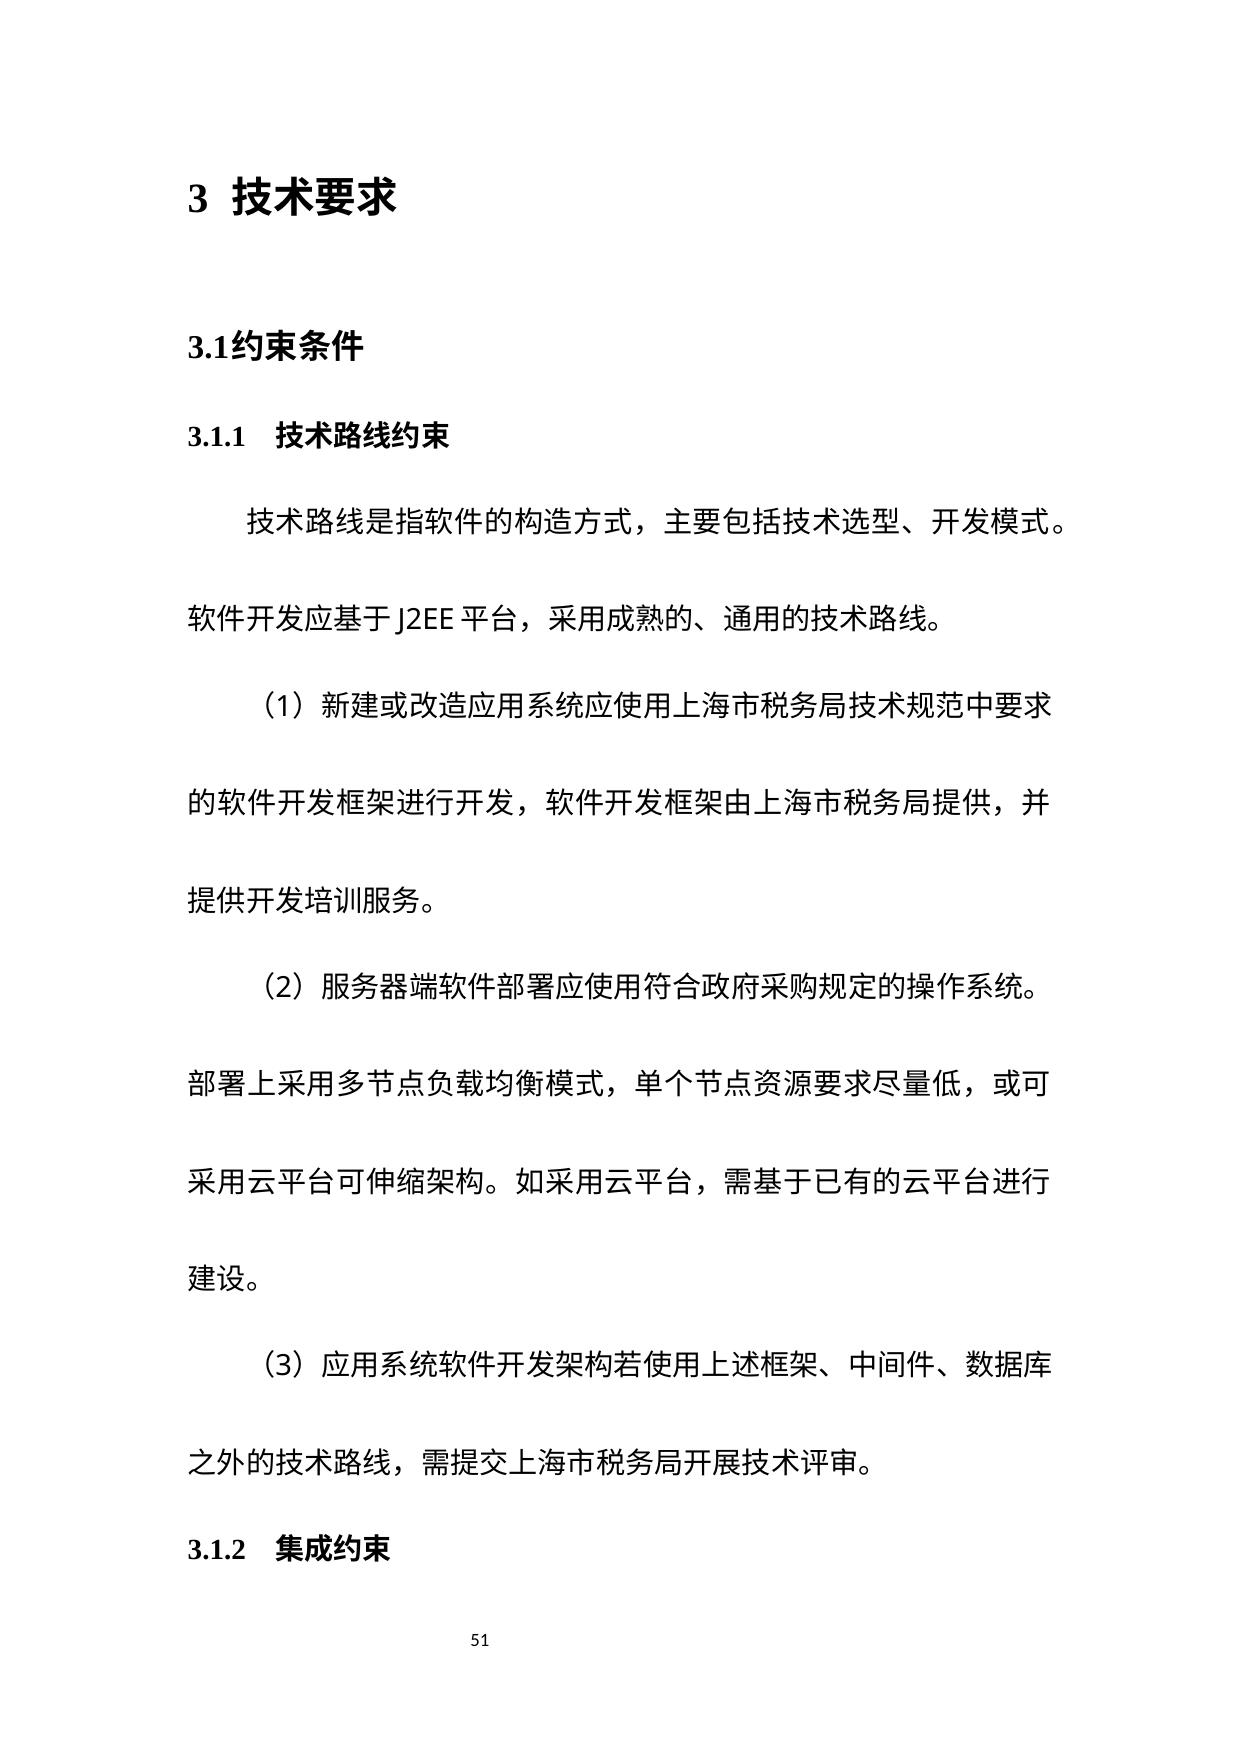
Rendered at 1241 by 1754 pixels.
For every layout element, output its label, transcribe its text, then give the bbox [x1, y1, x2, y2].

list 技术路线约束 [187, 401, 1053, 466]
list 集成约束 [187, 1514, 1053, 1579]
subtitle 技术要求 [187, 162, 1053, 227]
text （1）新建或改造应用系统应使用上海市税务局技术规范中要求的软件开发框架进行开发，软件开发框架由上海市税务局提供，并提供开发培训服务。 [187, 671, 1053, 931]
text （2）服务器端软件部署应使用符合政府采购规定的操作系统。部署上采用多节点负载均衡模式，单个节点资源要求尽量低，或可采用云平台可伸缩架构。如采用云平台，需基于已有的云平台进行建设。 [187, 952, 1053, 1309]
text （3）应用系统软件开发架构若使用上述框架、中间件、数据库之外的技术路线，需提交上海市税务局开展技术评审。 [187, 1331, 1053, 1493]
text 技术路线是指软件的构造方式，主要包括技术选型、开发模式。软件开发应基于J2EE平台，采用成熟的、通用的技术路线。 [187, 487, 1053, 650]
list 约束条件 [187, 312, 1053, 377]
